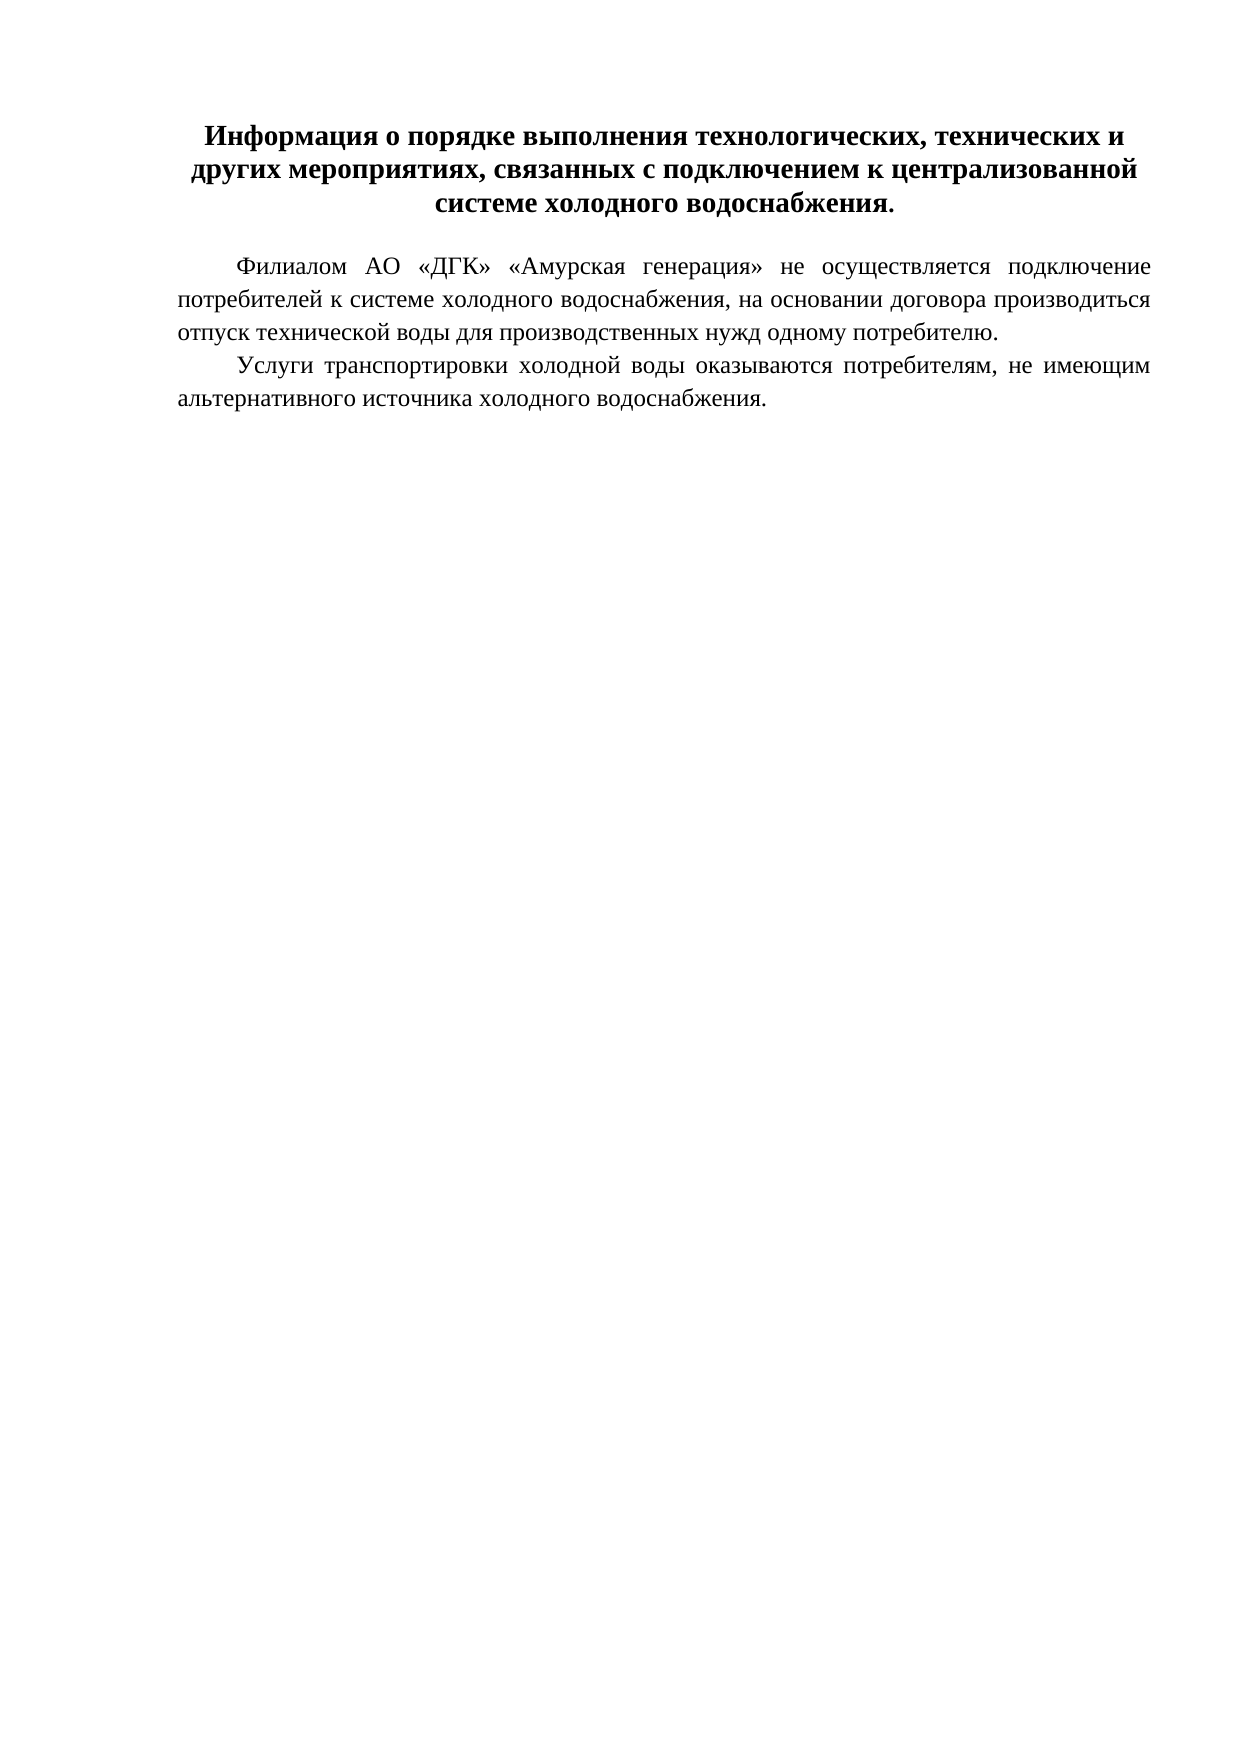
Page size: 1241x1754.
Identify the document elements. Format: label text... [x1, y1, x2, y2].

text Услуги транспортировки холодной воды оказываются потребителям, не имеющим альтернативного источника холодного водоснабжения. [177, 350, 1152, 412]
text Информация о порядке выполнения технологических, технических и других мероприятиях, связанных с подключением к централизованной системе холодного водоснабжения. [177, 118, 1152, 219]
text Филиалом АО «ДГК» «Амурская генерация» не осуществляется подключение потребителей к системе холодного водоснабжения, на основании договора производиться отпуск технической воды для производственных нужд одному потребителю. [177, 251, 1152, 346]
